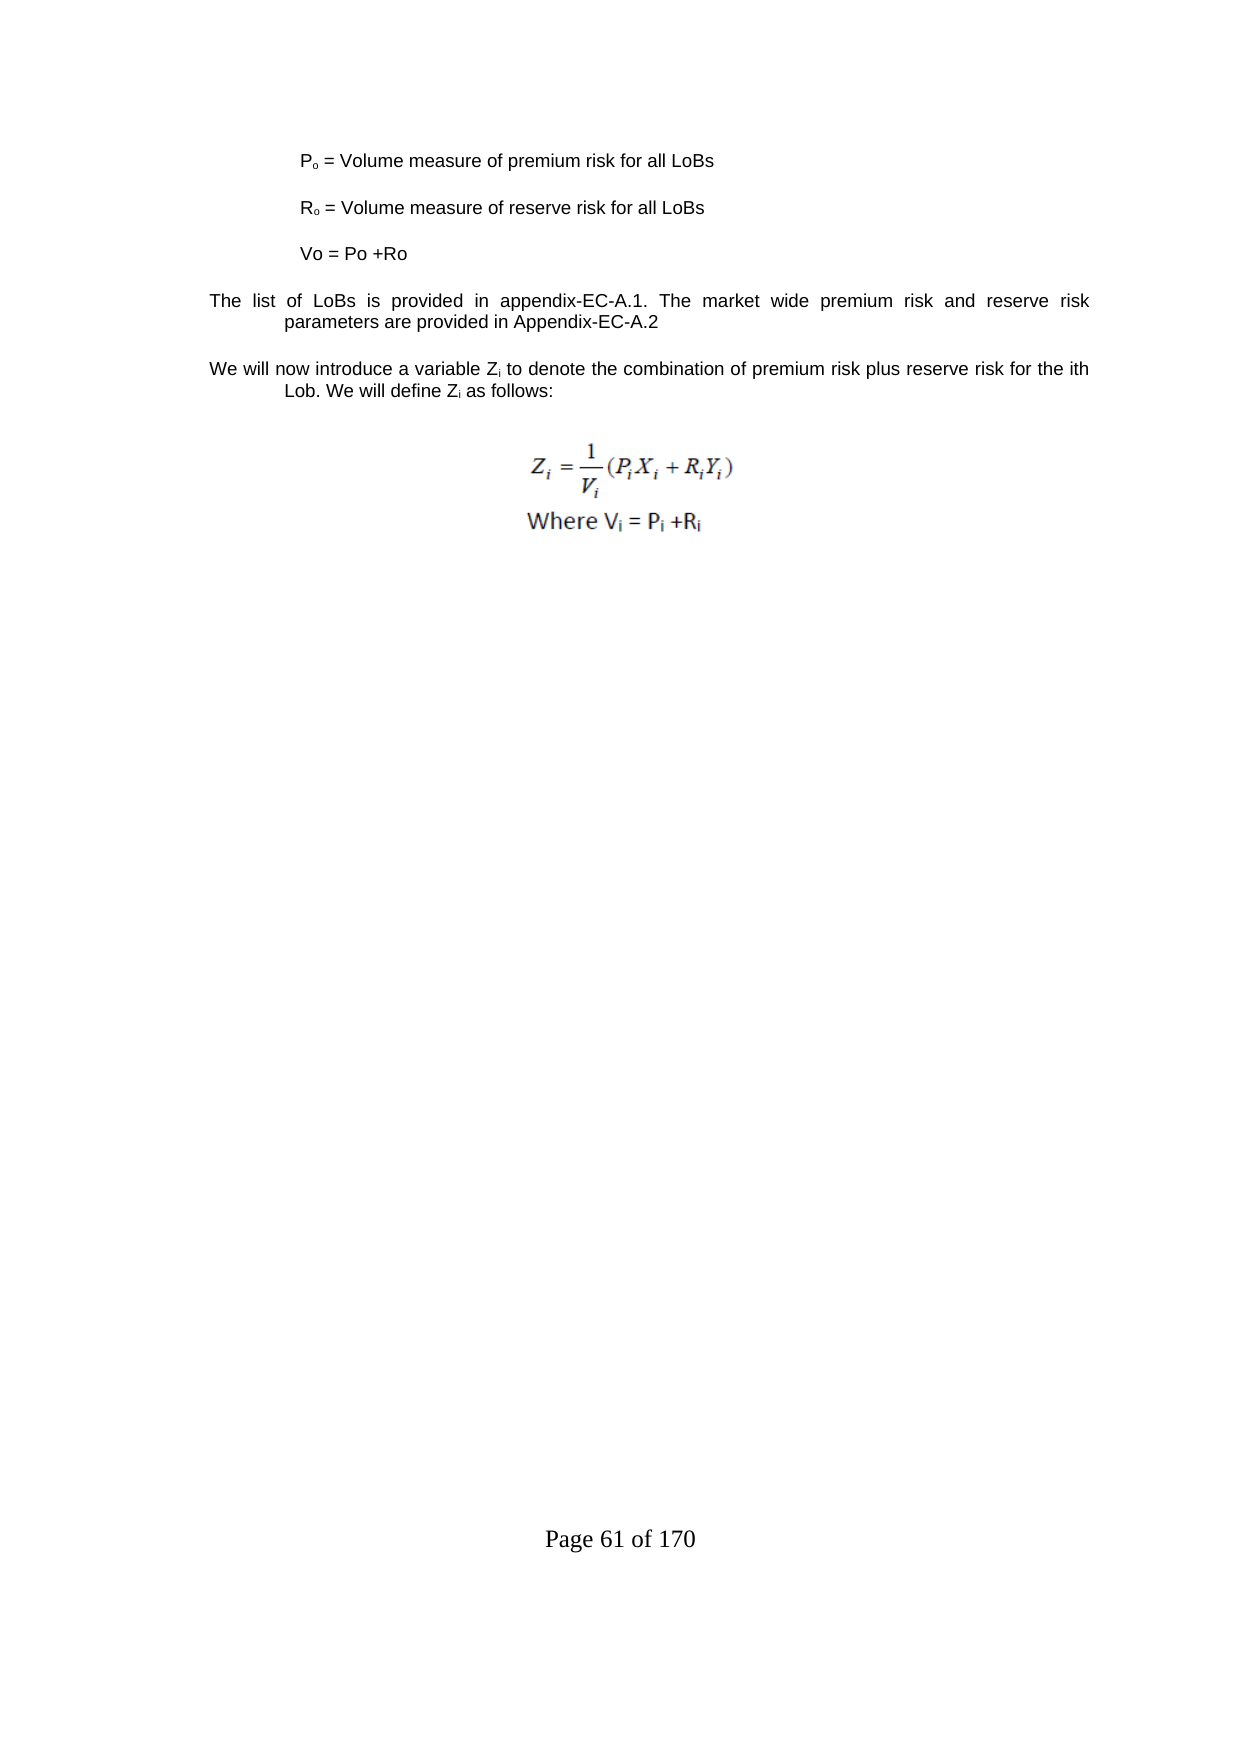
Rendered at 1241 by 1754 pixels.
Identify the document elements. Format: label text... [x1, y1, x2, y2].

picture [491, 426, 750, 549]
list Vo = Po +Ro [300, 243, 1090, 265]
list Po = Volume measure of premium risk for all LoBs [300, 150, 1090, 172]
list The list of LoBs is provided in appendix-EC-A.1. The market wide premium risk and reserve risk parameters are provided in Appendix-EC-A.2 [209, 290, 1090, 333]
list Ro = Volume measure of reserve risk for all LoBs [300, 197, 1090, 218]
list We will now introduce a variable Zi to denote the combination of premium risk plus reserve risk for the ith Lob. We will define Zi as follows: [209, 358, 1090, 401]
